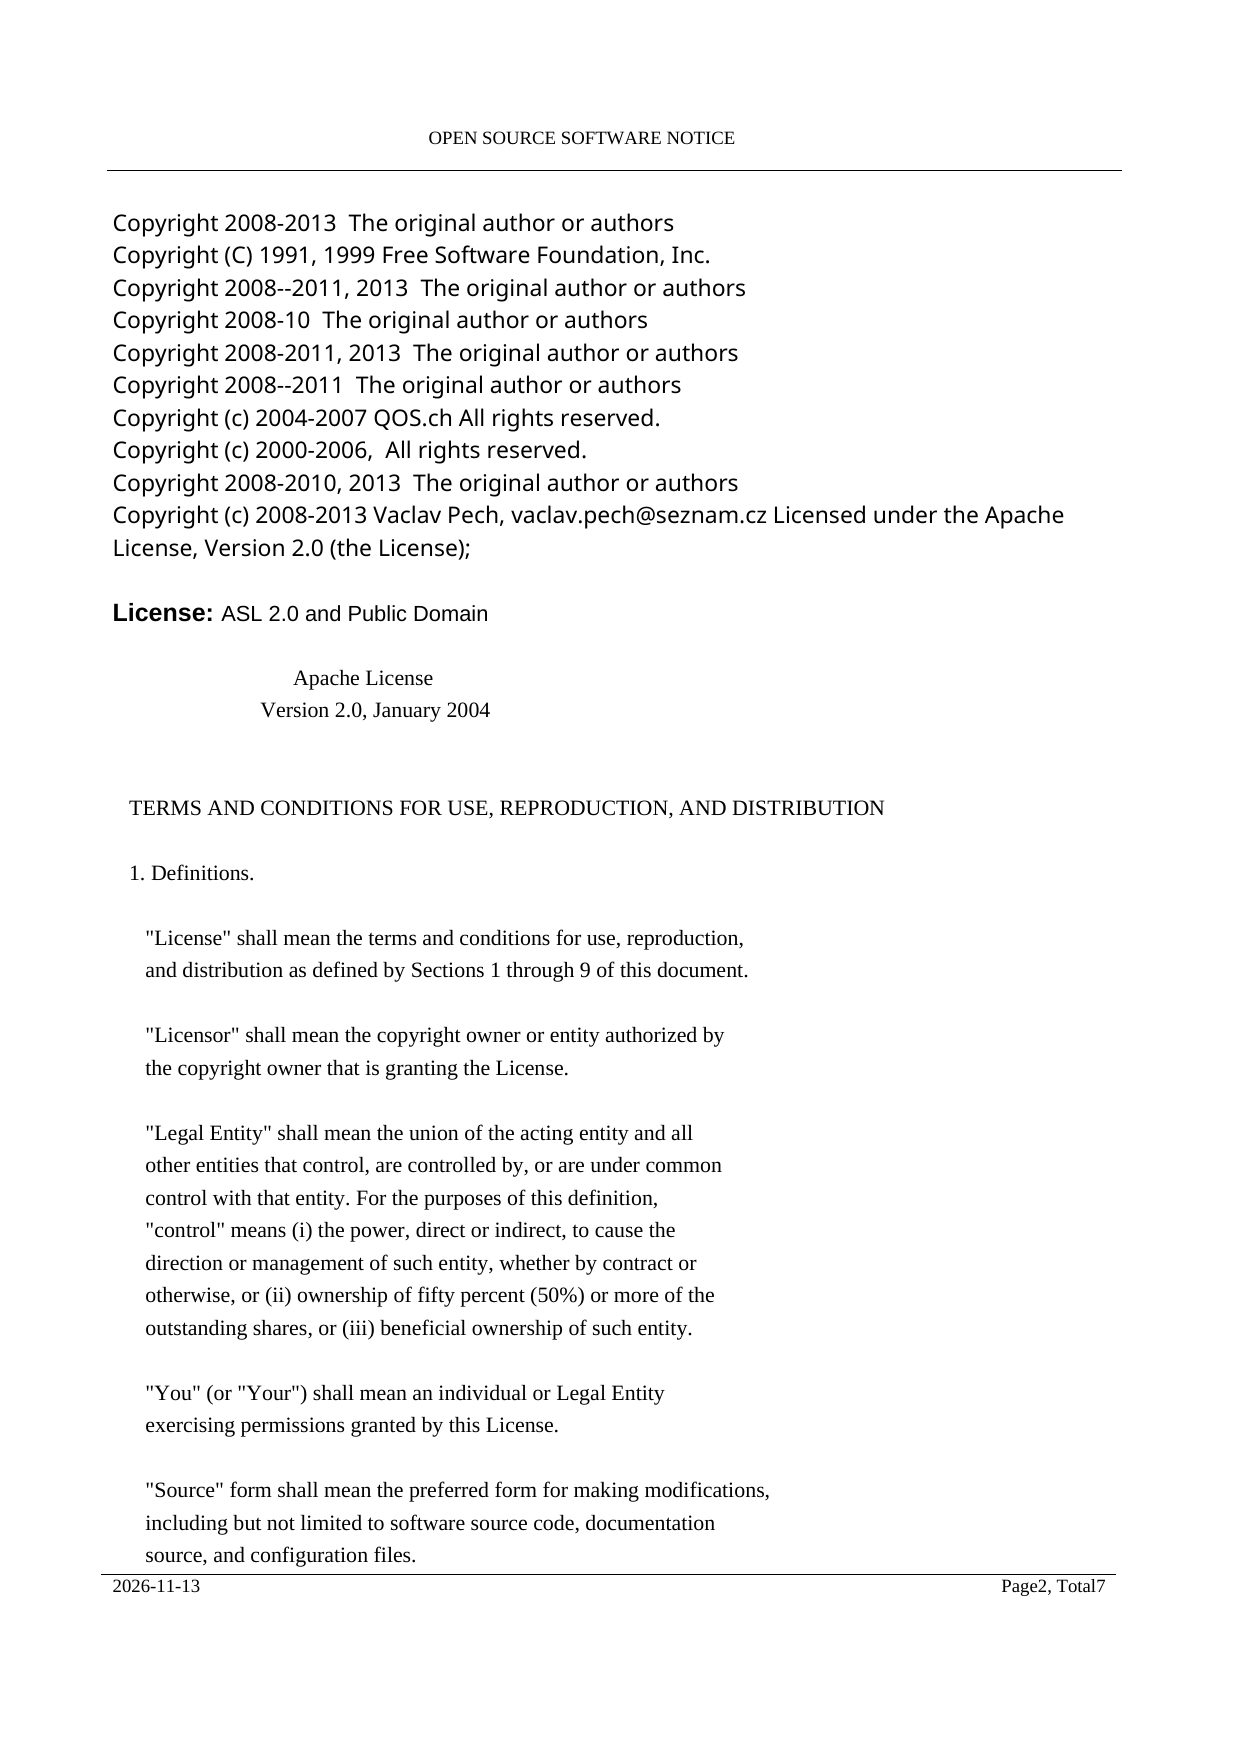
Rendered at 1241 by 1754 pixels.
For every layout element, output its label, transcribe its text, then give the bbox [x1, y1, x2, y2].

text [112, 206, 1128, 596]
text License: ASL 2.0 and Public Domain [112, 596, 1128, 629]
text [112, 629, 1128, 1571]
